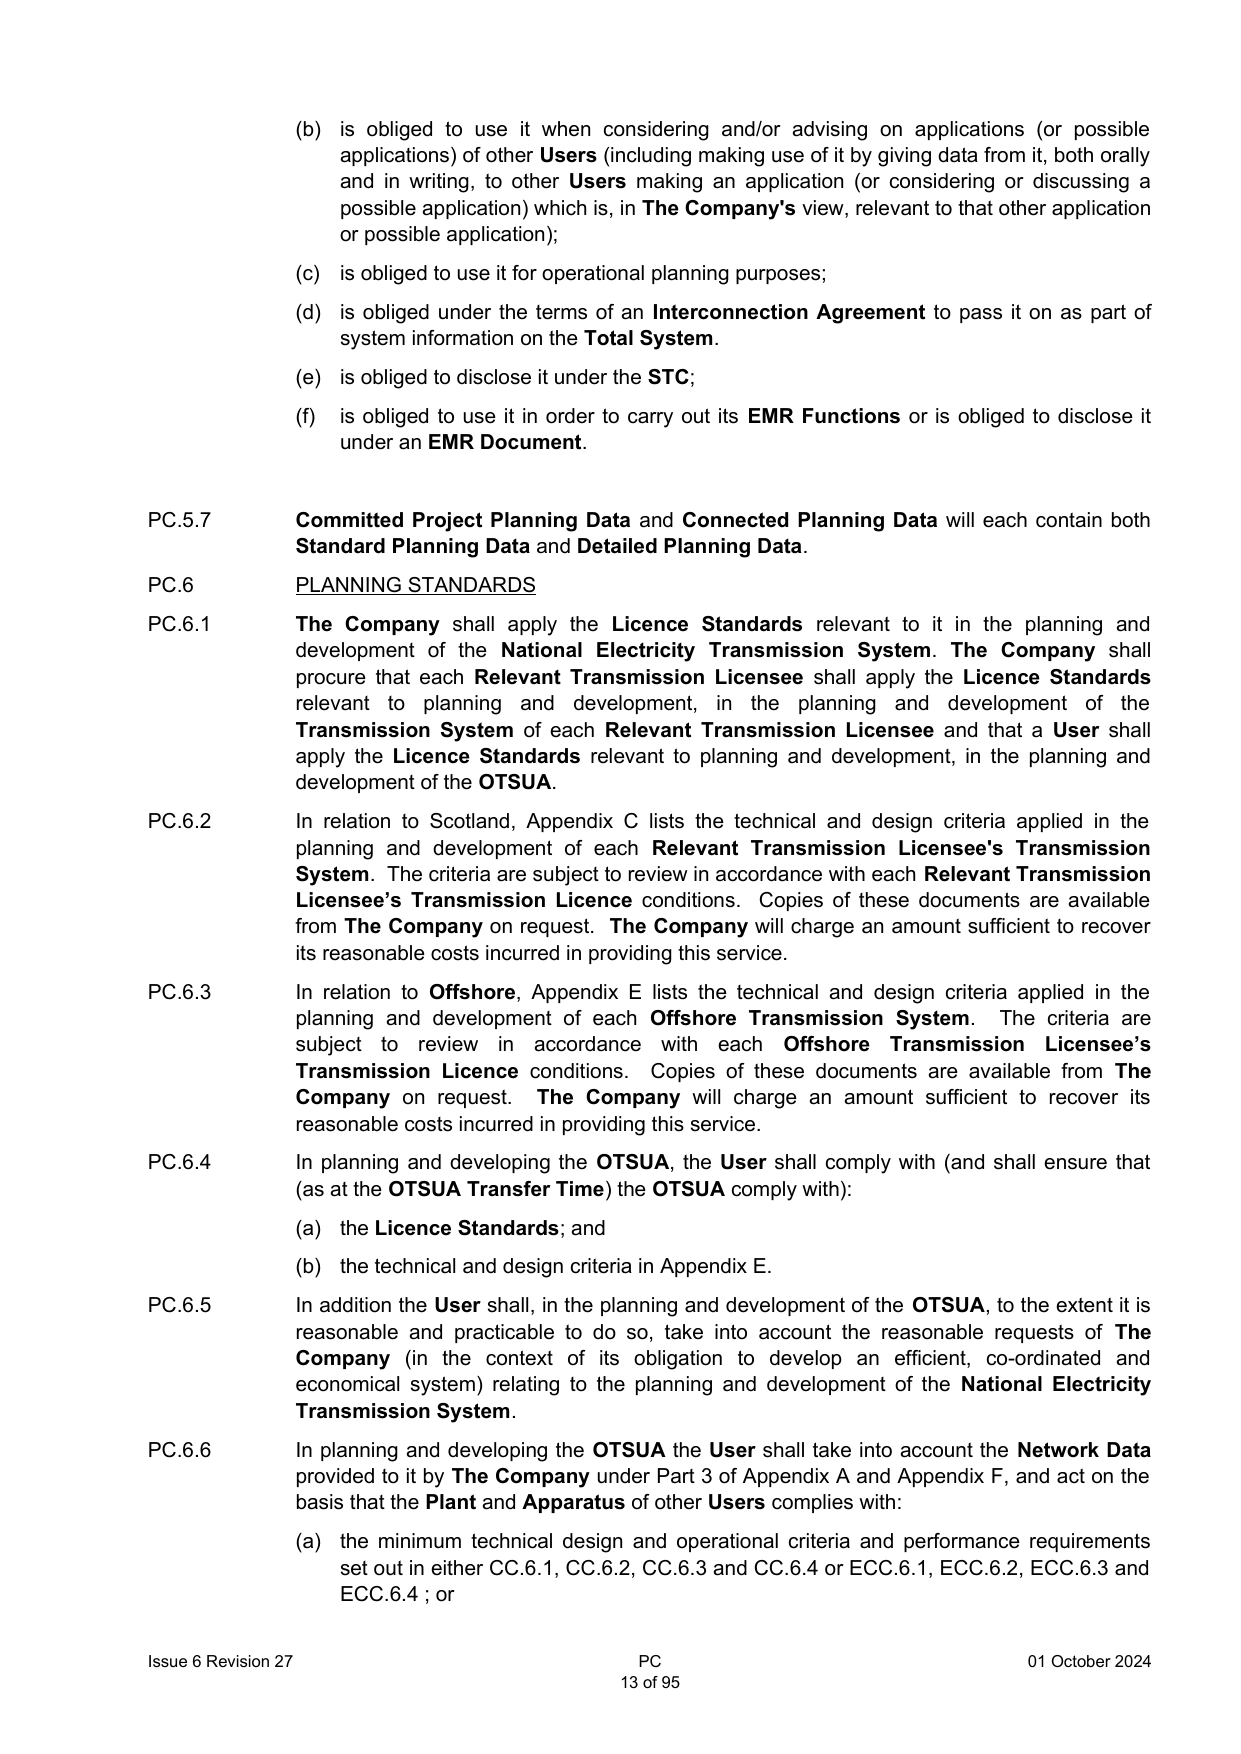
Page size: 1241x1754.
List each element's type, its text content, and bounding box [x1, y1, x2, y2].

text (b) is obliged to use it when considering and/or advising on applications (or possible applications) of other Users (including making use of it by giving data from it, both orally and in writing, to other Users making an application (or considering or discussing a possible application) which is, in The Company's view, relevant to that other application or possible application); [295, 117, 1152, 246]
text PC.6.1 The Company shall apply the Licence Standards relevant to it in the planning and development of the National Electricity Transmission System. The Company shall procure that each Relevant Transmission Licensee shall apply the Licence Standards relevant to planning and development, in the planning and development of the Transmission System of each Relevant Transmission Licensee and that a User shall apply the Licence Standards relevant to planning and development, in the planning and development of the OTSUA. [148, 612, 1152, 794]
text PC.6.6 In planning and developing the OTSUA the User shall take into account the Network Data provided to it by The Company under Part 3 of Appendix A and Appendix F, and act on the basis that the Plant and Apparatus of other Users complies with: [148, 1437, 1152, 1514]
text (f) is obliged to use it in order to carry out its EMR Functions or is obliged to disclose it under an EMR Document. [295, 404, 1152, 454]
text (d) is obliged under the terms of an Interconnection Agreement to pass it on as part of system information on the Total System. [295, 300, 1152, 350]
text (a) the minimum technical design and operational criteria and performance requirements set out in either CC.6.1, CC.6.2, CC.6.3 and CC.6.4 or ECC.6.1, ECC.6.2, ECC.6.3 and ECC.6.4 ; or [295, 1529, 1152, 1606]
text (b) the technical and design criteria in Appendix E. [295, 1254, 1152, 1278]
text PC.6.2 In relation to Scotland, Appendix C lists the technical and design criteria applied in the planning and development of each Relevant Transmission Licensee's Transmission System. The criteria are subject to review in accordance with each Relevant Transmission Licensee’s Transmission Licence conditions. Copies of these documents are available from The Company on request. The Company will charge an amount sufficient to recover its reasonable costs incurred in providing this service. [148, 809, 1152, 965]
text PC.6.3 In relation to Offshore, Appendix E lists the technical and design criteria applied in the planning and development of each Offshore Transmission System. The criteria are subject to review in accordance with each Offshore Transmission Licensee’s Transmission Licence conditions. Copies of these documents are available from The Company on request. The Company will charge an amount sufficient to recover its reasonable costs incurred in providing this service. [148, 979, 1152, 1135]
text PC.6 PLANNING STANDARDS [148, 573, 1152, 597]
text PC.6.5 In addition the User shall, in the planning and development of the OTSUA, to the extent it is reasonable and practicable to do so, take into account the reasonable requests of The Company (in the context of its obligation to develop an efficient, co-ordinated and economical system) relating to the planning and development of the National Electricity Transmission System. [148, 1293, 1152, 1422]
text PC.5.7 Committed Project Planning Data and Connected Planning Data will each contain both Standard Planning Data and Detailed Planning Data. [148, 508, 1152, 558]
text (c) is obliged to use it for operational planning purposes; [295, 261, 1152, 285]
text (a) the Licence Standards; and [295, 1215, 1152, 1239]
text PC.6.4 In planning and developing the OTSUA, the User shall comply with (and shall ensure that (as at the OTSUA Transfer Time) the OTSUA comply with): [148, 1150, 1152, 1201]
text (e) is obliged to disclose it under the STC; [295, 365, 1152, 389]
